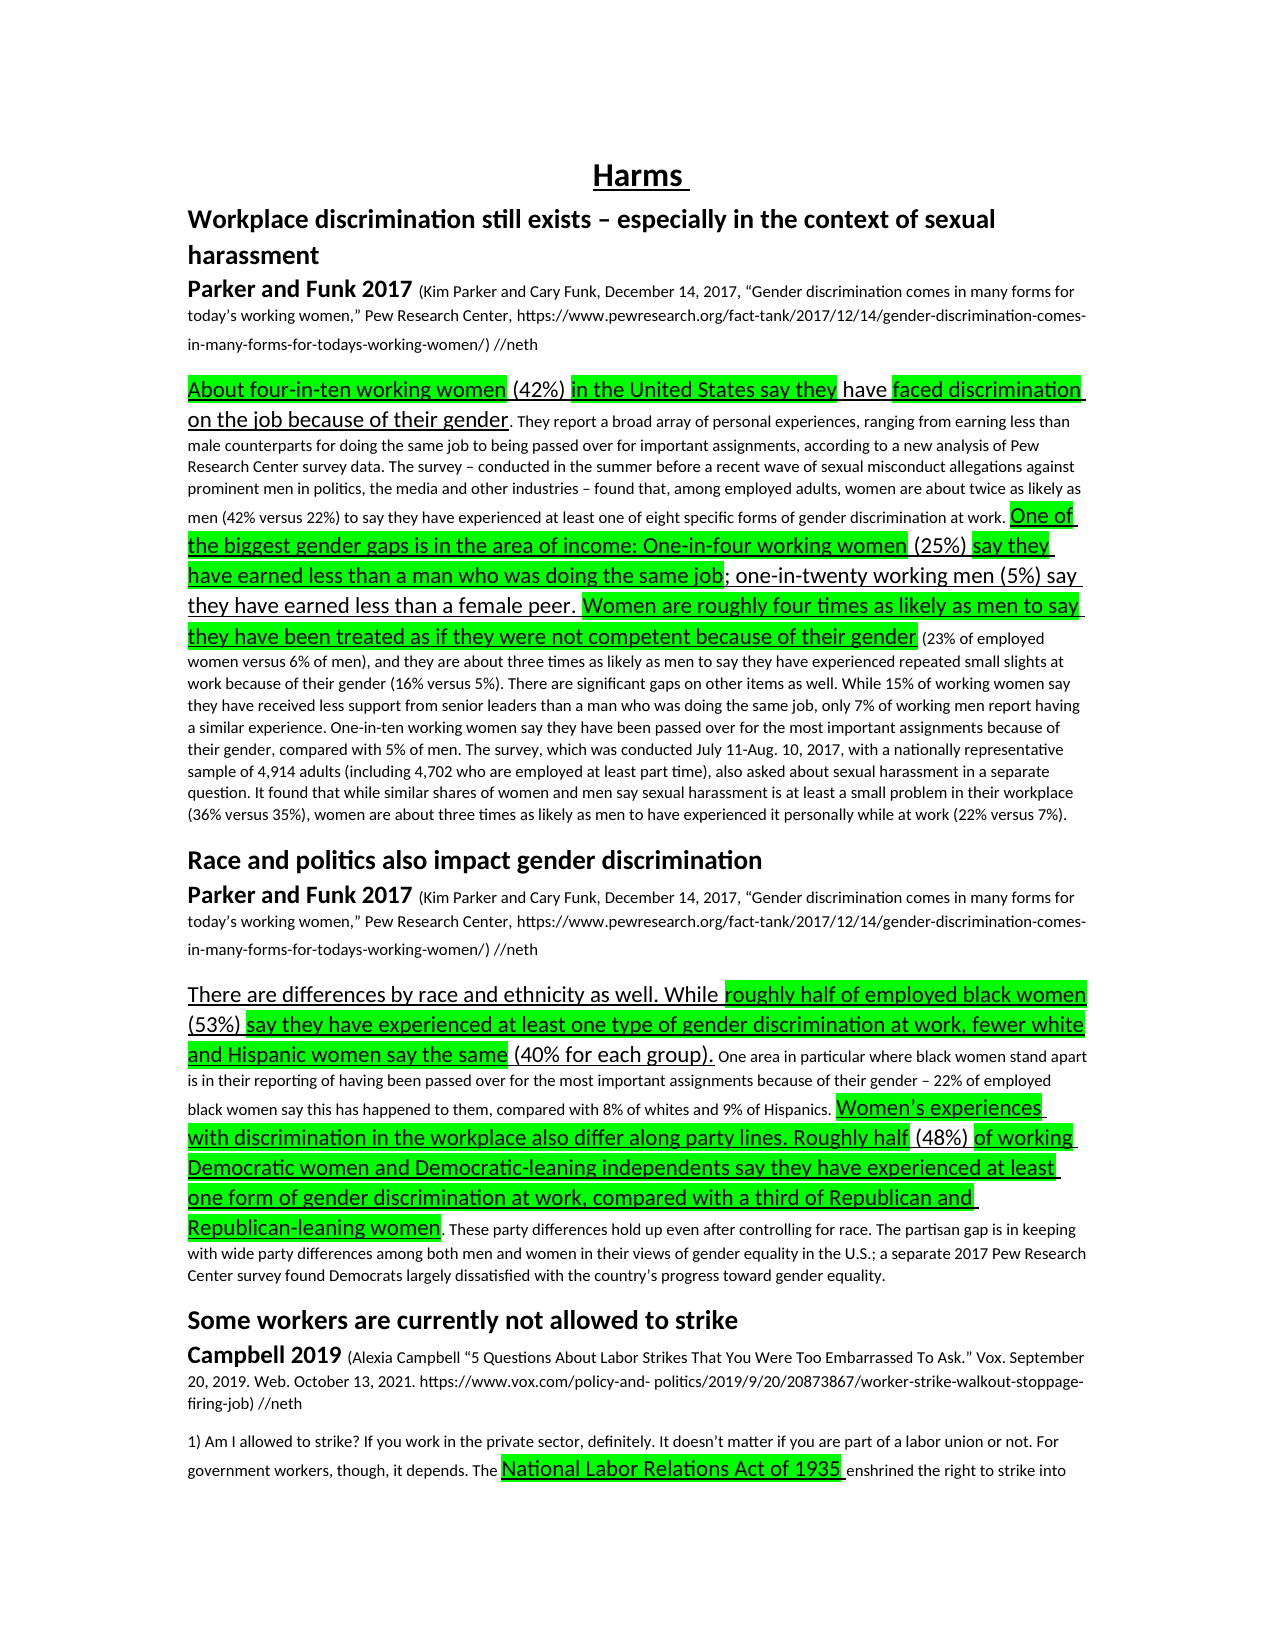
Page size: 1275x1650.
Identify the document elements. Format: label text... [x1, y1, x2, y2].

text There are differences by race and ethnicity as well. While roughly half of employed black women (53%) say they have experienced at least one type of gender discrimination at work, fewer white and Hispanic women say the same (40% for each group). One area in particular where black women stand apart is in their reporting of having been passed over for the most important assignments because of their gender – 22% of employed black women say this has happened to them, compared with 8% of whites and 9% of Hispanics. Women’s experiences with discrimination in the workplace also differ along party lines. Roughly half (48%) of working Democratic women and Democratic-leaning independents say they have experienced at least one form of gender discrimination at work, compared with a third of Republican and Republican-leaning women. These party differences hold up even after controlling for race. The partisan gap is in keeping with wide party differences among both men and women in their views of gender equality in the U.S.; a separate 2017 Pew Research Center survey found Democrats largely dissatisfied with the country’s progress toward gender equality. [187, 1005, 1087, 1285]
subtitle Race and politics also impact gender discrimination [187, 843, 1087, 876]
subtitle Some workers are currently not allowed to strike [187, 1303, 1087, 1337]
subtitle Harms [187, 154, 1087, 195]
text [187, 1432, 1087, 1482]
text Campbell 2019 (Alexia Campbell “5 Questions About Labor Strikes That You Were Too Embarrassed To Ask.” Vox. September 20, 2019. Web. October 13, 2021. https://www.vox.com/policy-and- politics/2019/9/20/20873867/worker-strike-walkout-stoppage-firing-job) //neth [187, 1339, 1087, 1413]
subtitle Workplace discrimination still exists – especially in the context of sexual harassment [187, 202, 1087, 271]
text Parker and Funk 2017 (Kim Parker and Cary Funk, December 14, 2017, “Gender discrimination comes in many forms for today’s working women,” Pew Research Center, https://www.pewresearch.org/fact-tank/2017/12/14/gender-discrimination-comes-in-many-forms-for-todays-working-women/) //neth [187, 273, 1087, 356]
text Parker and Funk 2017 (Kim Parker and Cary Funk, December 14, 2017, “Gender discrimination comes in many forms for today’s working women,” Pew Research Center, https://www.pewresearch.org/fact-tank/2017/12/14/gender-discrimination-comes-in-many-forms-for-todays-working-women/) //neth [187, 879, 1087, 961]
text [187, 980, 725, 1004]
text About four-in-ten working women (42%) in the United States say they have faced discrimination on the job because of their gender. They report a broad array of personal experiences, ranging from earning less than male counterparts for doing the same job to being passed over for important assignments, according to a new analysis of Pew Research Center survey data. The survey – conducted in the summer before a recent wave of sexual misconduct allegations against prominent men in politics, the media and other industries – found that, among employed adults, women are about twice as likely as men (42% versus 22%) to say they have experienced at least one of eight specific forms of gender discrimination at work. One of the biggest gender gaps is in the area of income: One-in-four working women (25%) say they have earned less than a man who was doing the same job; one-in-twenty working men (5%) say they have earned less than a female peer. Women are roughly four times as likely as men to say they have been treated as if they were not competent because of their gender (23% of employed women versus 6% of men), and they are about three times as likely as men to say they have experienced repeated small slights at work because of their gender (16% versus 5%). There are significant gaps on other items as well. While 15% of working women say they have received less support from senior leaders than a man who was doing the same job, only 7% of working men report having a similar experience. One-in-ten working women say they have been passed over for the most important assignments because of their gender, compared with 5% of men. The survey, which was conducted July 11-Aug. 10, 2017, with a nationally representative sample of 4,914 adults (including 4,702 who are employed at least part time), also asked about sexual harassment in a separate question. It found that while similar shares of women and men say sexual harassment is at least a small problem in their workplace (36% versus 35%), women are about three times as likely as men to have experienced it personally while at work (22% versus 7%). [187, 375, 1087, 825]
